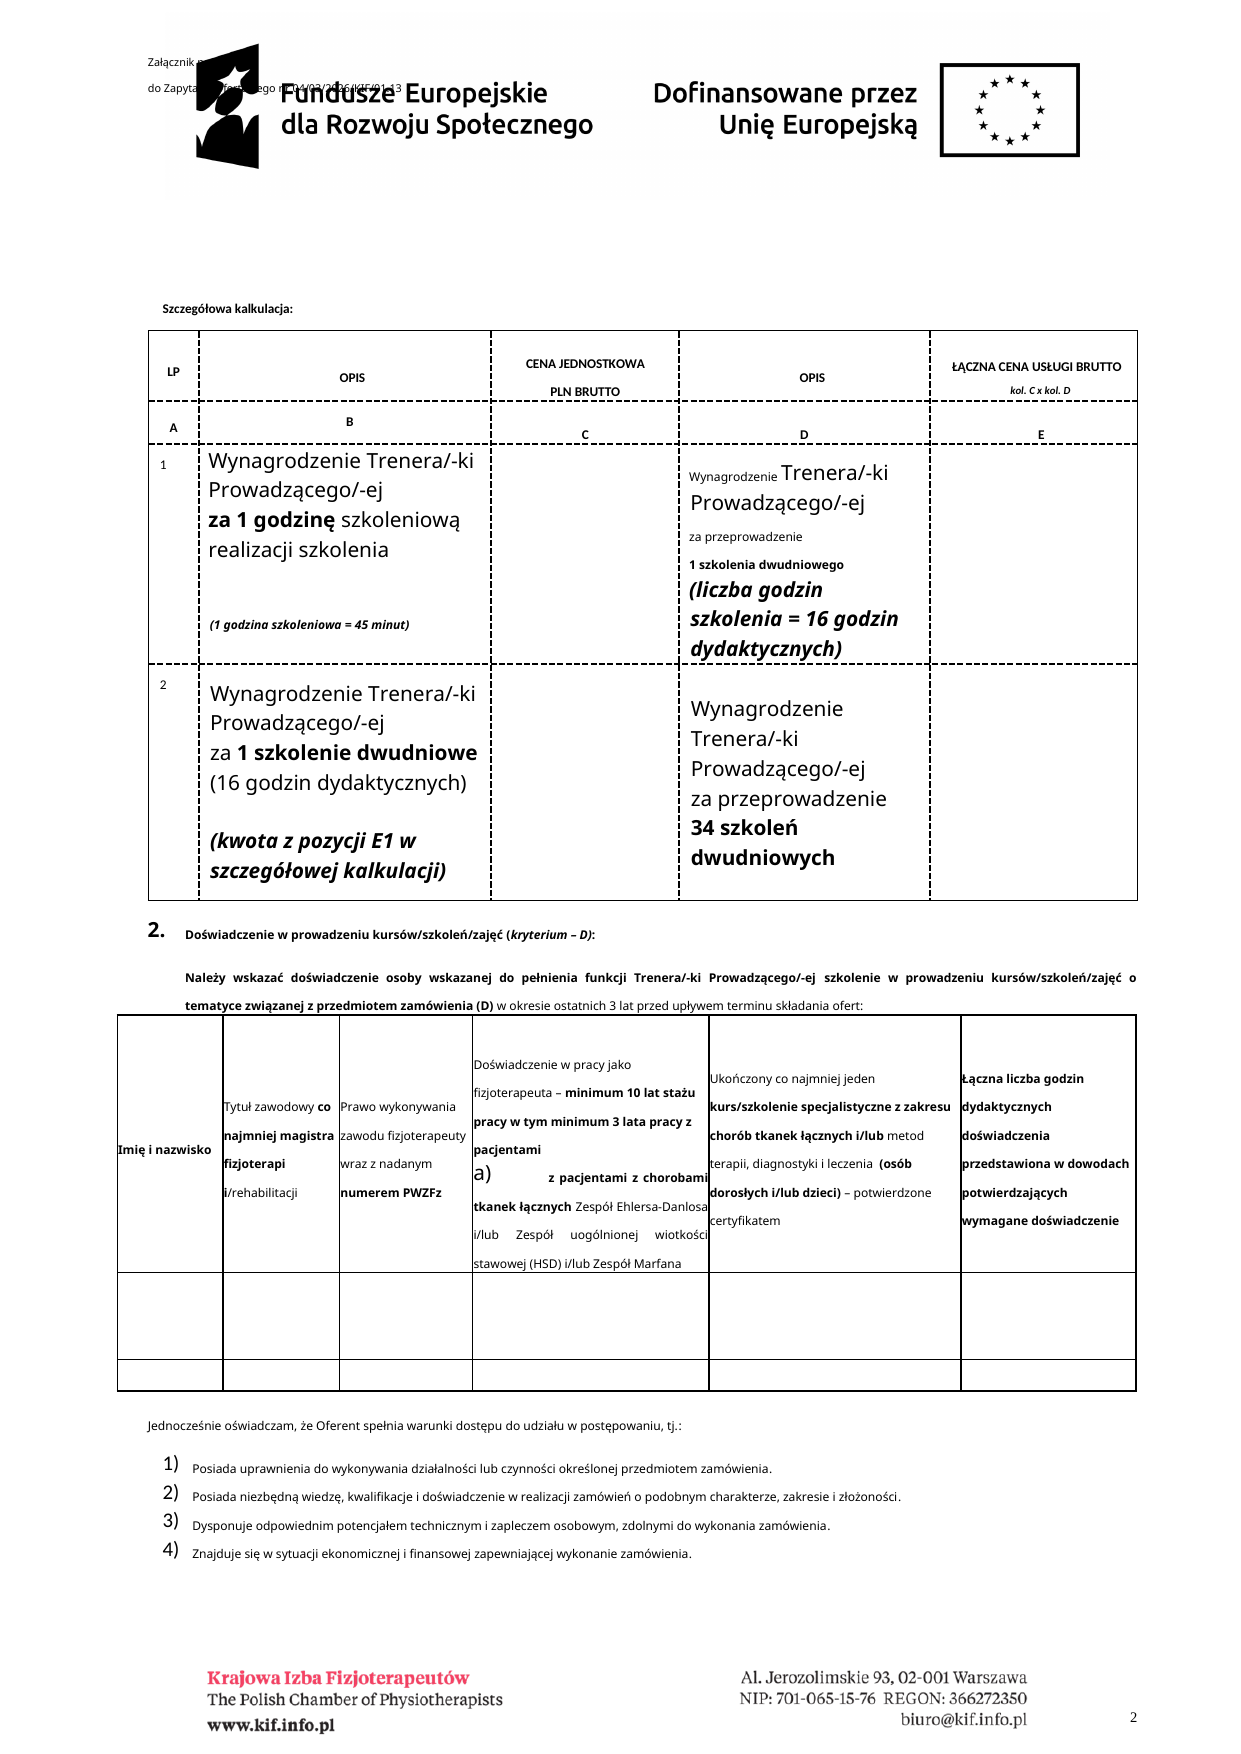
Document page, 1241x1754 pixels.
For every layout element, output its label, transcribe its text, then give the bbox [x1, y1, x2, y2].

list Szczegółowa kalkulacja: [162, 288, 1137, 316]
table_cell [962, 1360, 1135, 1390]
table_cell [473, 1273, 708, 1359]
table_cell Wynagrodzenie Trenera/-ki Prowadzącego/-ej za przeprowadzenie 1 szkolenia dwudniowego (liczba godzin szkolenia = 16 godzin dydaktycznych) [679, 443, 930, 663]
list Należy wskazać doświadczenie osoby wskazanej do pełnienia funkcji Trenera/-ki Prowadzącego/-ej szkolenie w prowadzeniu kursów/szkoleń/zajęć o tematyce związanej z przedmiotem zamówienia (D) w okresie ostatnich 3 lat przed upływem terminu składania ofert: [185, 957, 1137, 1014]
table_header ŁĄCZNA CENA USŁUGI BRUTTO kol. C x kol. D [930, 331, 1137, 400]
table_cell D [679, 400, 930, 442]
table_header OPIS [679, 331, 930, 400]
table_cell Wynagrodzenie Trenera/-ki Prowadzącego/-ej za przeprowadzenie 34 szkoleń dwudniowych [679, 663, 930, 900]
table_cell [962, 1273, 1135, 1359]
table_header OPIS [199, 331, 491, 400]
table_cell [118, 1360, 222, 1390]
table_cell [473, 1360, 708, 1390]
text Jednocześnie oświadczam, że Oferent spełnia warunki dostępu do udziału w postępowaniu, tj.: [148, 1406, 1137, 1434]
table_header Doświadczenie w pracy jako fizjoterapeuta – minimum 10 lat stażu pracy w tym minimum 3 lata pracy z pacjentami z pacjentami z chorobami tkanek łącznych Zespół Ehlersa-Danlosa i/lub Zespół uogólnionej wiotkości stawowej (HSD) i/lub Zespół Marfana [473, 1016, 708, 1272]
table_cell [930, 443, 1137, 663]
table_header Łączna liczba godzin dydaktycznych doświadczenia przedstawiona w dowodach potwierdzających wymagane doświadczenie [962, 1016, 1135, 1272]
table_cell [710, 1360, 960, 1390]
list Dysponuje odpowiednim potencjałem technicznym i zapleczem osobowym, zdolnymi do wykonania zamówienia. [162, 1505, 1137, 1534]
table_header Prawo wykonywania zawodu fizjoterapeuty wraz z nadanym numerem PWZFz [340, 1016, 472, 1272]
table_header Ukończony co najmniej jeden kurs/szkolenie specjalistyczne z zakresu chorób tkanek łącznych i/lub metod terapii, diagnostyki i leczenia (osób dorosłych i/lub dzieci) – potwierdzone certyfikatem [710, 1016, 960, 1272]
table_header CENA JEDNOSTKOWA PLN BRUTTO [491, 331, 679, 400]
table_cell [340, 1360, 472, 1390]
table_cell [491, 443, 679, 663]
list Doświadczenie w prowadzeniu kursów/szkoleń/zajęć (kryterium – D): [147, 915, 1137, 943]
picture [147, 1658, 1093, 1754]
table_cell [491, 663, 679, 900]
table_cell Wynagrodzenie Trenera/-ki Prowadzącego/-ej za 1 godzinę szkoleniową realizacji szkolenia (1 godzina szkoleniowa = 45 minut) [199, 443, 491, 663]
table_cell A [149, 400, 198, 442]
list Posiada uprawnienia do wykonywania działalności lub czynności określonej przedmiotem zamówienia. [162, 1448, 1137, 1477]
table_cell 2 [149, 663, 198, 900]
table_header Tytuł zawodowy co najmniej magistra fizjoterapii/rehabilitacji [224, 1016, 339, 1272]
table_cell 1 [149, 443, 198, 663]
table_cell B [199, 400, 491, 442]
table_cell [930, 663, 1137, 900]
table_header Imię i nazwisko [118, 1016, 222, 1272]
table_cell [340, 1273, 472, 1359]
picture [165, 12, 1110, 200]
table_cell E [930, 400, 1137, 442]
table_cell [224, 1360, 339, 1390]
table_cell [118, 1273, 222, 1359]
table_header LP [149, 331, 198, 400]
list Posiada niezbędną wiedzę, kwalifikacje i doświadczenie w realizacji zamówień o podobnym charakterze, zakresie i złożoności. [162, 1477, 1137, 1505]
table_cell Wynagrodzenie Trenera/-ki Prowadzącego/-ej za 1 szkolenie dwudniowe (16 godzin dydaktycznych) (kwota z pozycji E1 w szczegółowej kalkulacji) [199, 663, 491, 900]
table_cell C [491, 400, 679, 442]
table_cell [224, 1273, 339, 1359]
list Znajduje się w sytuacji ekonomicznej i finansowej zapewniającej wykonanie zamówienia. [162, 1534, 1137, 1562]
table_cell [710, 1273, 960, 1359]
